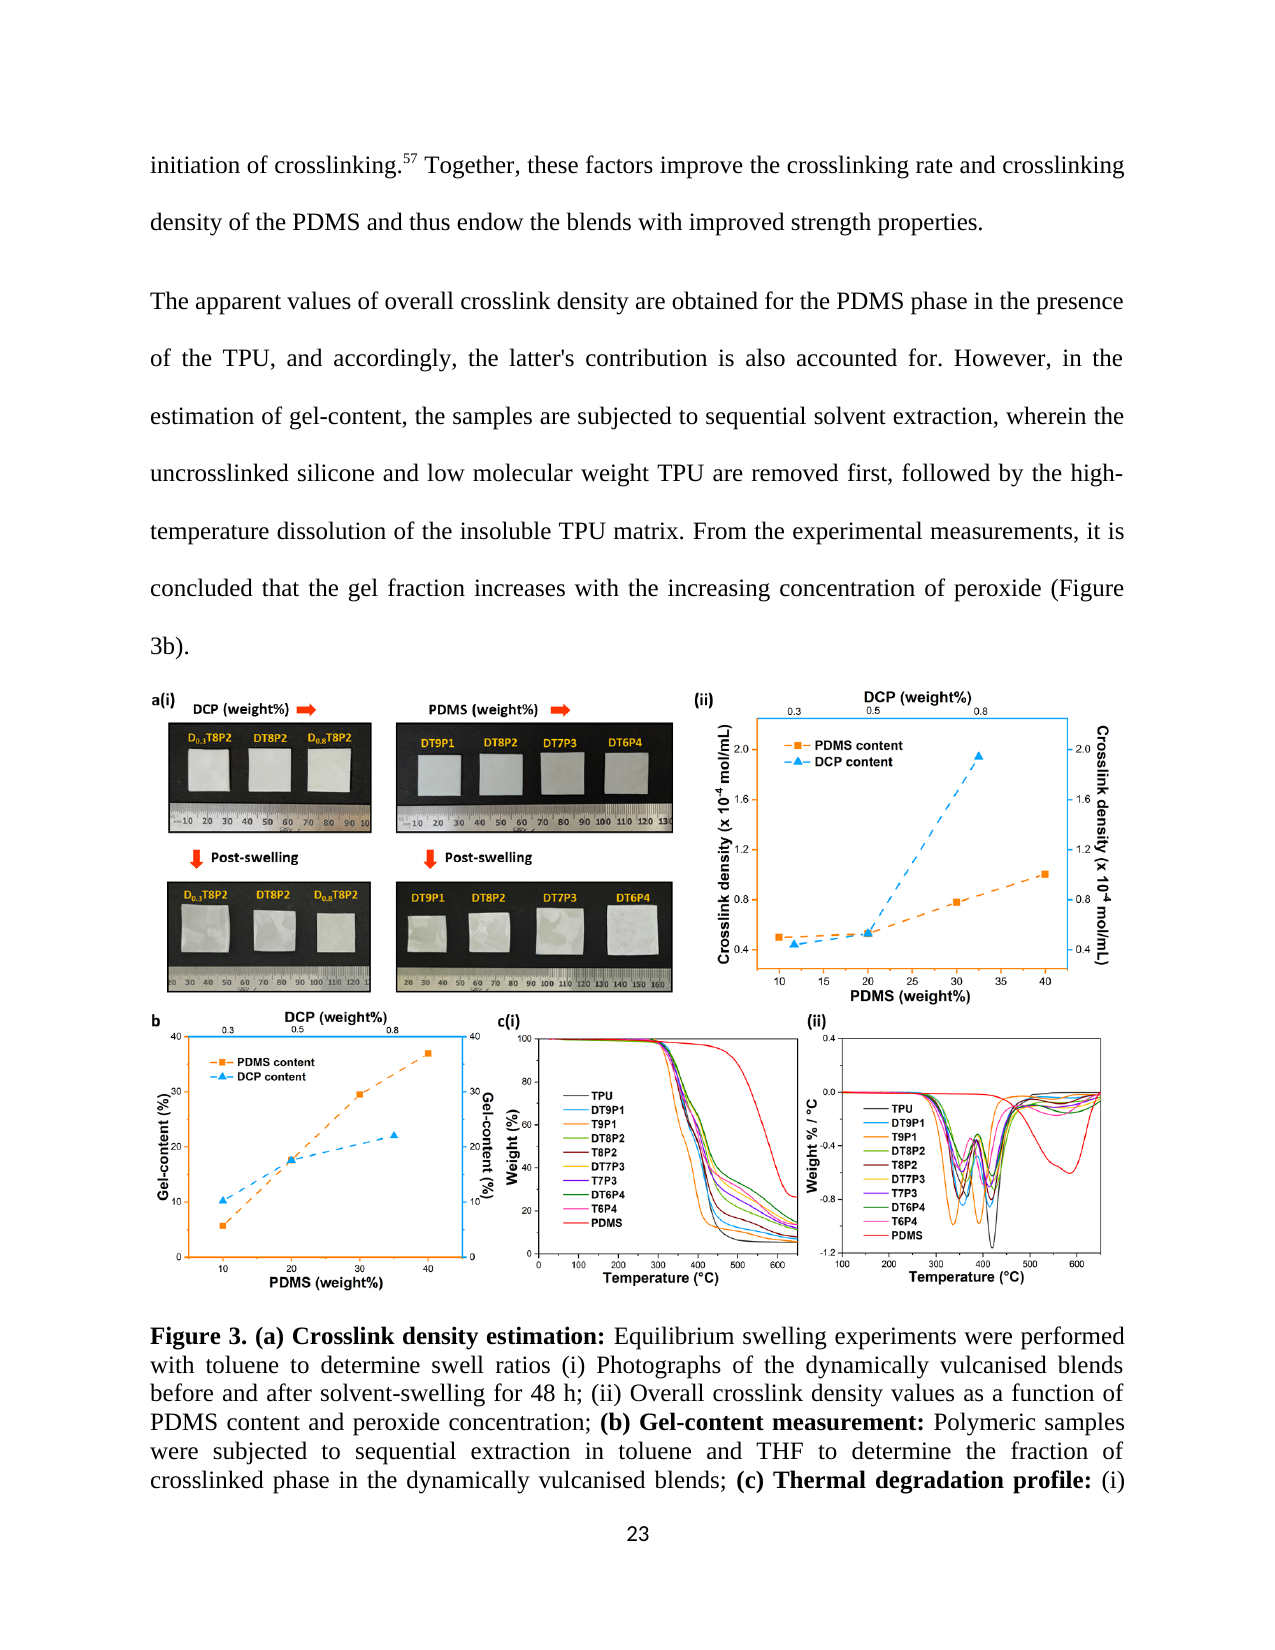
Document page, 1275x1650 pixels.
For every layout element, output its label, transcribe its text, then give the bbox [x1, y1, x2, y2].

picture [150, 688, 1114, 1293]
text The apparent values of overall crosslink density are obtained for the PDMS phase in the presence of the TPU, and accordingly, the latter's contribution is also accounted for. However, in the estimation of gel-content, the samples are subjected to sequential solvent extraction, wherein the uncrosslinked silicone and low molecular weight TPU are removed first, followed by the high-temperature dissolution of the insoluble TPU matrix. From the experimental measurements, it is concluded that the gel fraction increases with the increasing concentration of peroxide (Figure 3b). [150, 286, 1125, 659]
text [150, 150, 1125, 236]
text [150, 1321, 1125, 1493]
